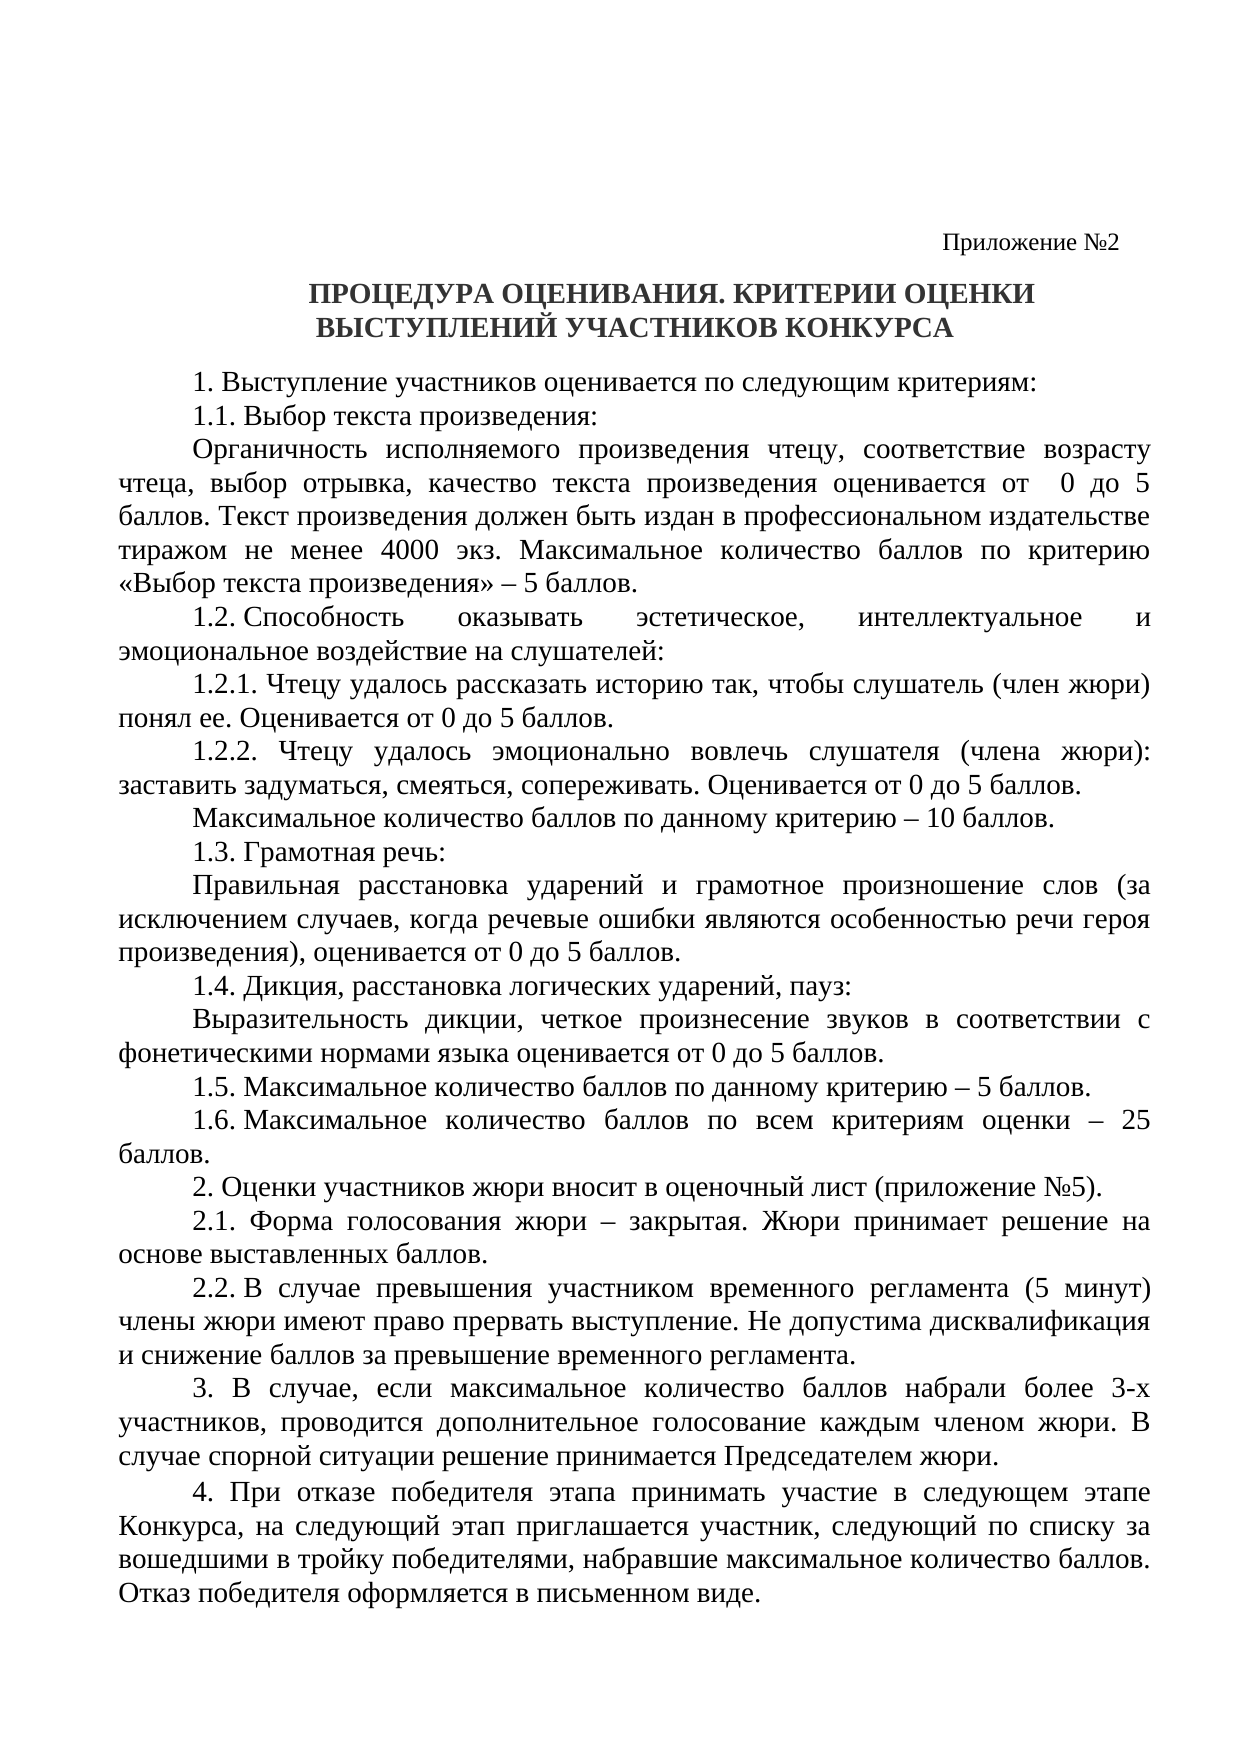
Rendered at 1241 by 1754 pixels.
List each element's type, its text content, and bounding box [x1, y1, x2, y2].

text 1.1. Выбор текста произведения: [118, 398, 1152, 431]
text Максимальное количество баллов по данному критерию – 10 баллов. [118, 800, 1152, 834]
text 4. При отказе победителя этапа принимать участие в следующем этапе Конкурса, на следующий этап приглашается участник, следующий по списку за вошедшими в тройку победителями, набравшие максимальное количество баллов. Отказ победителя оформляется в письменном виде. [118, 1474, 1152, 1608]
text 3. В случае, если максимальное количество баллов набрали более 3-х участников, проводится дополнительное голосование каждым членом жюри. В случае спорной ситуации решение принимается Председателем жюри. [118, 1371, 1152, 1471]
text ПРОЦЕДУРА ОЦЕНИВАНИЯ. КРИТЕРИИ ОЦЕНКИ ВЫСТУПЛЕНИЙ УЧАСТНИКОВ КОНКУРСА [118, 276, 1152, 343]
text Правильная расстановка ударений и грамотное произношение слов (за исключением случаев, когда речевые ошибки являются особенностью речи героя произведения), оценивается от 0 до 5 баллов. [118, 867, 1152, 968]
text Приложение №2 [118, 227, 1152, 256]
text 2.2. В случае превышения участником временного регламента (5 минут) члены жюри имеют право прервать выступление. Не допустима дисквалификация и снижение баллов за превышение временного регламента. [118, 1270, 1152, 1371]
text Выразительность дикции, четкое произнесение звуков в соответствии с фонетическими нормами языка оценивается от 0 до 5 баллов. [118, 1002, 1152, 1069]
text 1.2. Способность оказывать эстетическое, интеллектуальное и эмоциональное воздействие на слушателей: [118, 599, 1152, 666]
text 1.2.1. Чтецу удалось рассказать историю так, чтобы слушатель (член жюри) понял ее. Оценивается от 0 до 5 баллов. [118, 666, 1152, 733]
text 1.5. Максимальное количество баллов по данному критерию – 5 баллов. [118, 1069, 1152, 1102]
text 2.1. Форма голосования жюри – закрытая. Жюри принимает решение на основе выставленных баллов. [118, 1203, 1152, 1270]
text 2. Оценки участников жюри вносит в оценочный лист (приложение №5). [118, 1169, 1152, 1203]
text 1.4. Дикция, расстановка логических ударений, пауз: [118, 968, 1152, 1002]
text 1. Выступление участников оценивается по следующим критериям: [118, 364, 1152, 398]
text 1.3. Грамотная речь: [118, 834, 1152, 867]
text 1.2.2. Чтецу удалось эмоционально вовлечь слушателя (члена жюри): заставить задуматься, смеяться, сопереживать. Оценивается от 0 до 5 баллов. [118, 733, 1152, 800]
text Органичность исполняемого произведения чтецу, соответствие возрасту чтеца, выбор отрывка, качество текста произведения оценивается от 0 до 5 баллов. Текст произведения должен быть издан в профессиональном издательстве тиражом не менее 4000 экз. Максимальное количество баллов по критерию «Выбор текста произведения» – 5 баллов. [118, 431, 1152, 599]
text 1.6. Максимальное количество баллов по всем критериям оценки – 25 баллов. [118, 1102, 1152, 1169]
